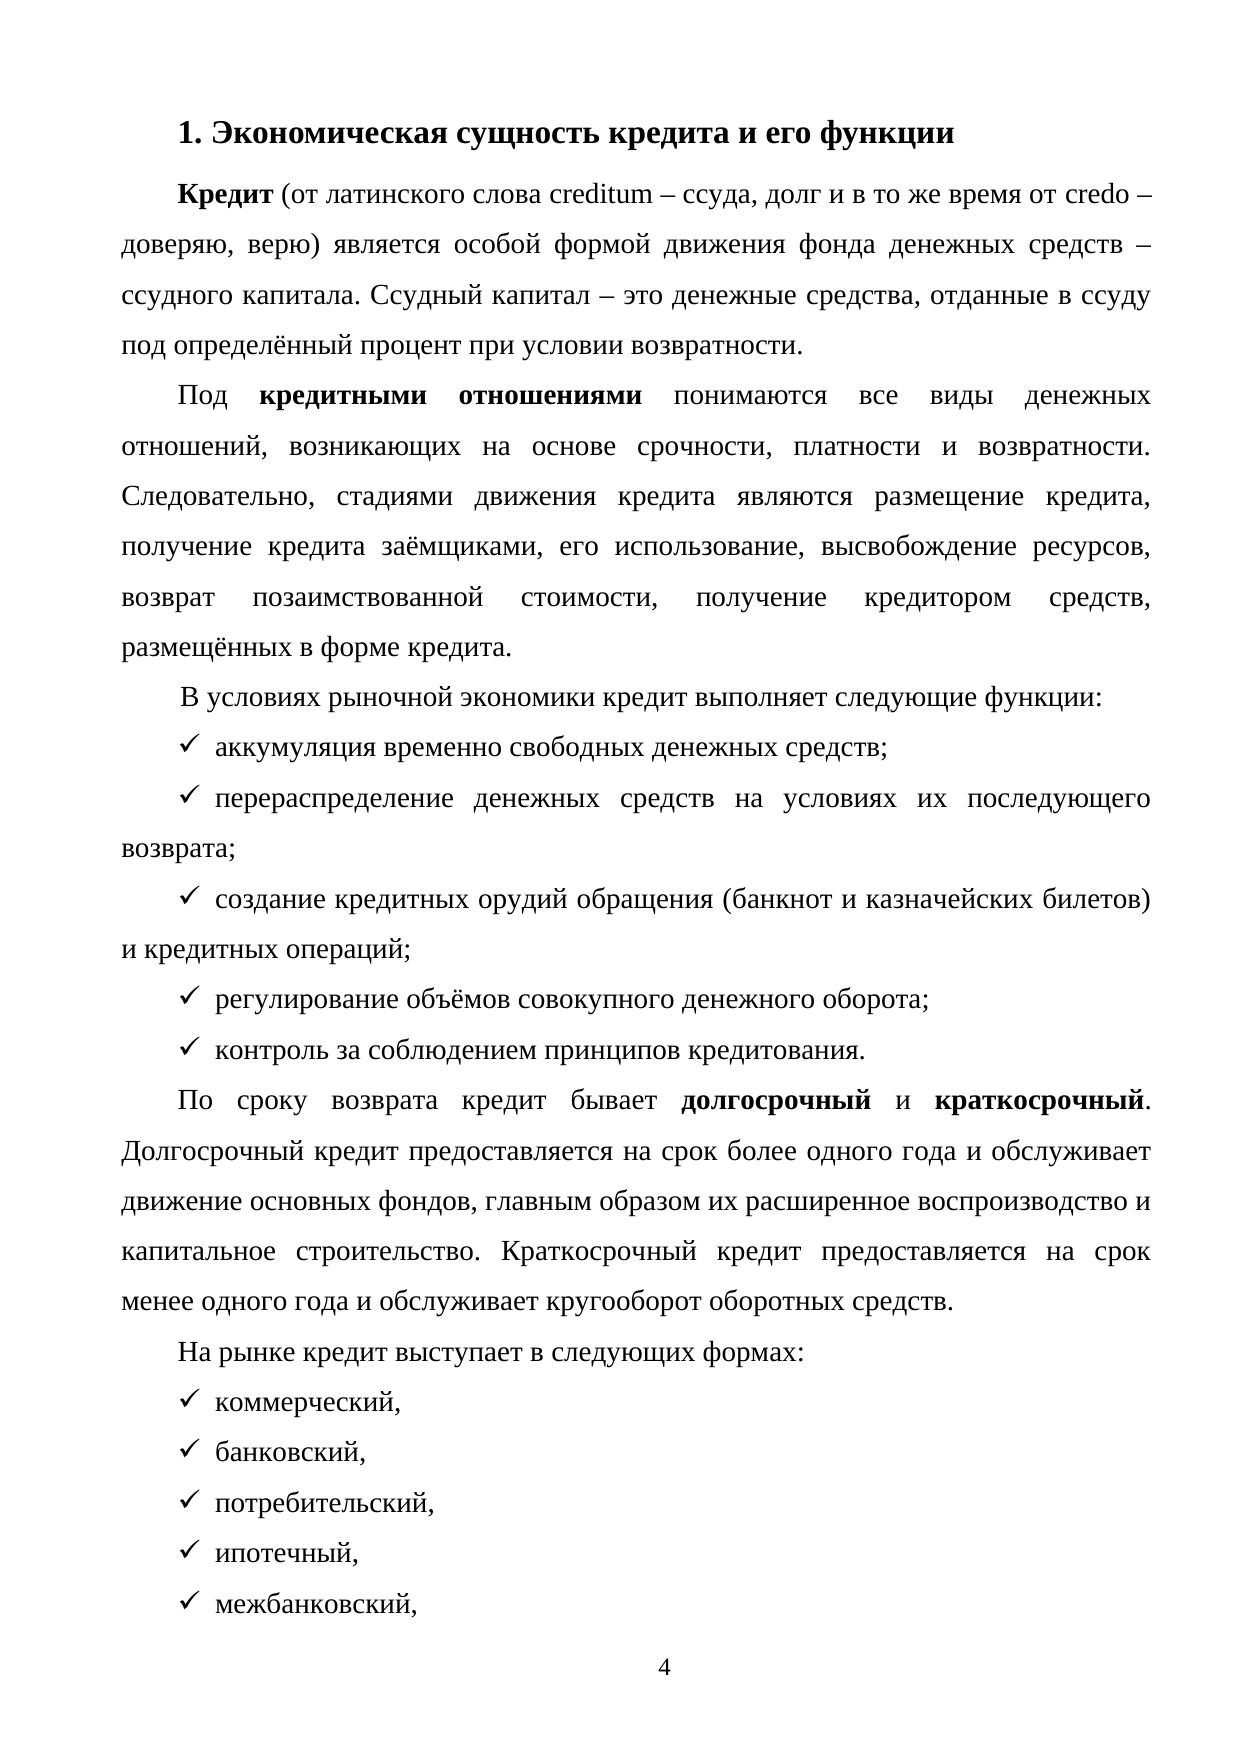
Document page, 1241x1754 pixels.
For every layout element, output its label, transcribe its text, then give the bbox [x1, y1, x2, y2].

list коммерческий, [121, 1384, 1152, 1418]
list создание кредитных орудий обращения (банкнот и казначейских билетов) и кредитных операций; [121, 881, 1152, 965]
list регулирование объёмов совокупного денежного оборота; [121, 981, 1152, 1015]
list межбанковский, [121, 1586, 1152, 1619]
text Под кредитными отношениями понимаются все виды денежных отношений, возникающих на основе срочности, платности и возвратности. Следовательно, стадиями движения кредита являются размещение кредита, получение кредита заёмщиками, его использование, высвобождение ресурсов, возврат позаимствованной стоимости, получение кредитором средств, размещённых в форме кредита. [121, 377, 1152, 662]
text В условиях рыночной экономики кредит выполняет следующие функции: [121, 679, 1152, 713]
list потребительский, [121, 1485, 1152, 1519]
subtitle 1. Экономическая сущность кредита и его функции [121, 112, 1152, 151]
list перераспределение денежных средств на условиях их последующего возврата; [121, 780, 1152, 864]
text На рынке кредит выступает в следующих формах: [121, 1334, 1152, 1367]
list аккумуляция временно свободных денежных средств; [121, 729, 1152, 763]
text Кредит (от латинского слова creditum – ссуда, долг и в то же время от credo – доверяю, верю) является особой формой движения фонда денежных средств – ссудного капитала. Ссудный капитал – это денежные средства, отданные в ссуду под определённый процент при условии возвратности. [121, 176, 1152, 361]
list ипотечный, [121, 1535, 1152, 1569]
list контроль за соблюдением принципов кредитования. [121, 1032, 1152, 1066]
text По сроку возврата кредит бывает долгосрочный и краткосрочный. Долгосрочный кредит предоставляется на срок более одного года и обслуживает движение основных фондов, главным образом их расширенное воспроизводство и капитальное строительство. Краткосрочный кредит предоставляется на срок менее одного года и обслуживает кругооборот оборотных средств. [121, 1082, 1152, 1317]
list банковский, [121, 1434, 1152, 1468]
